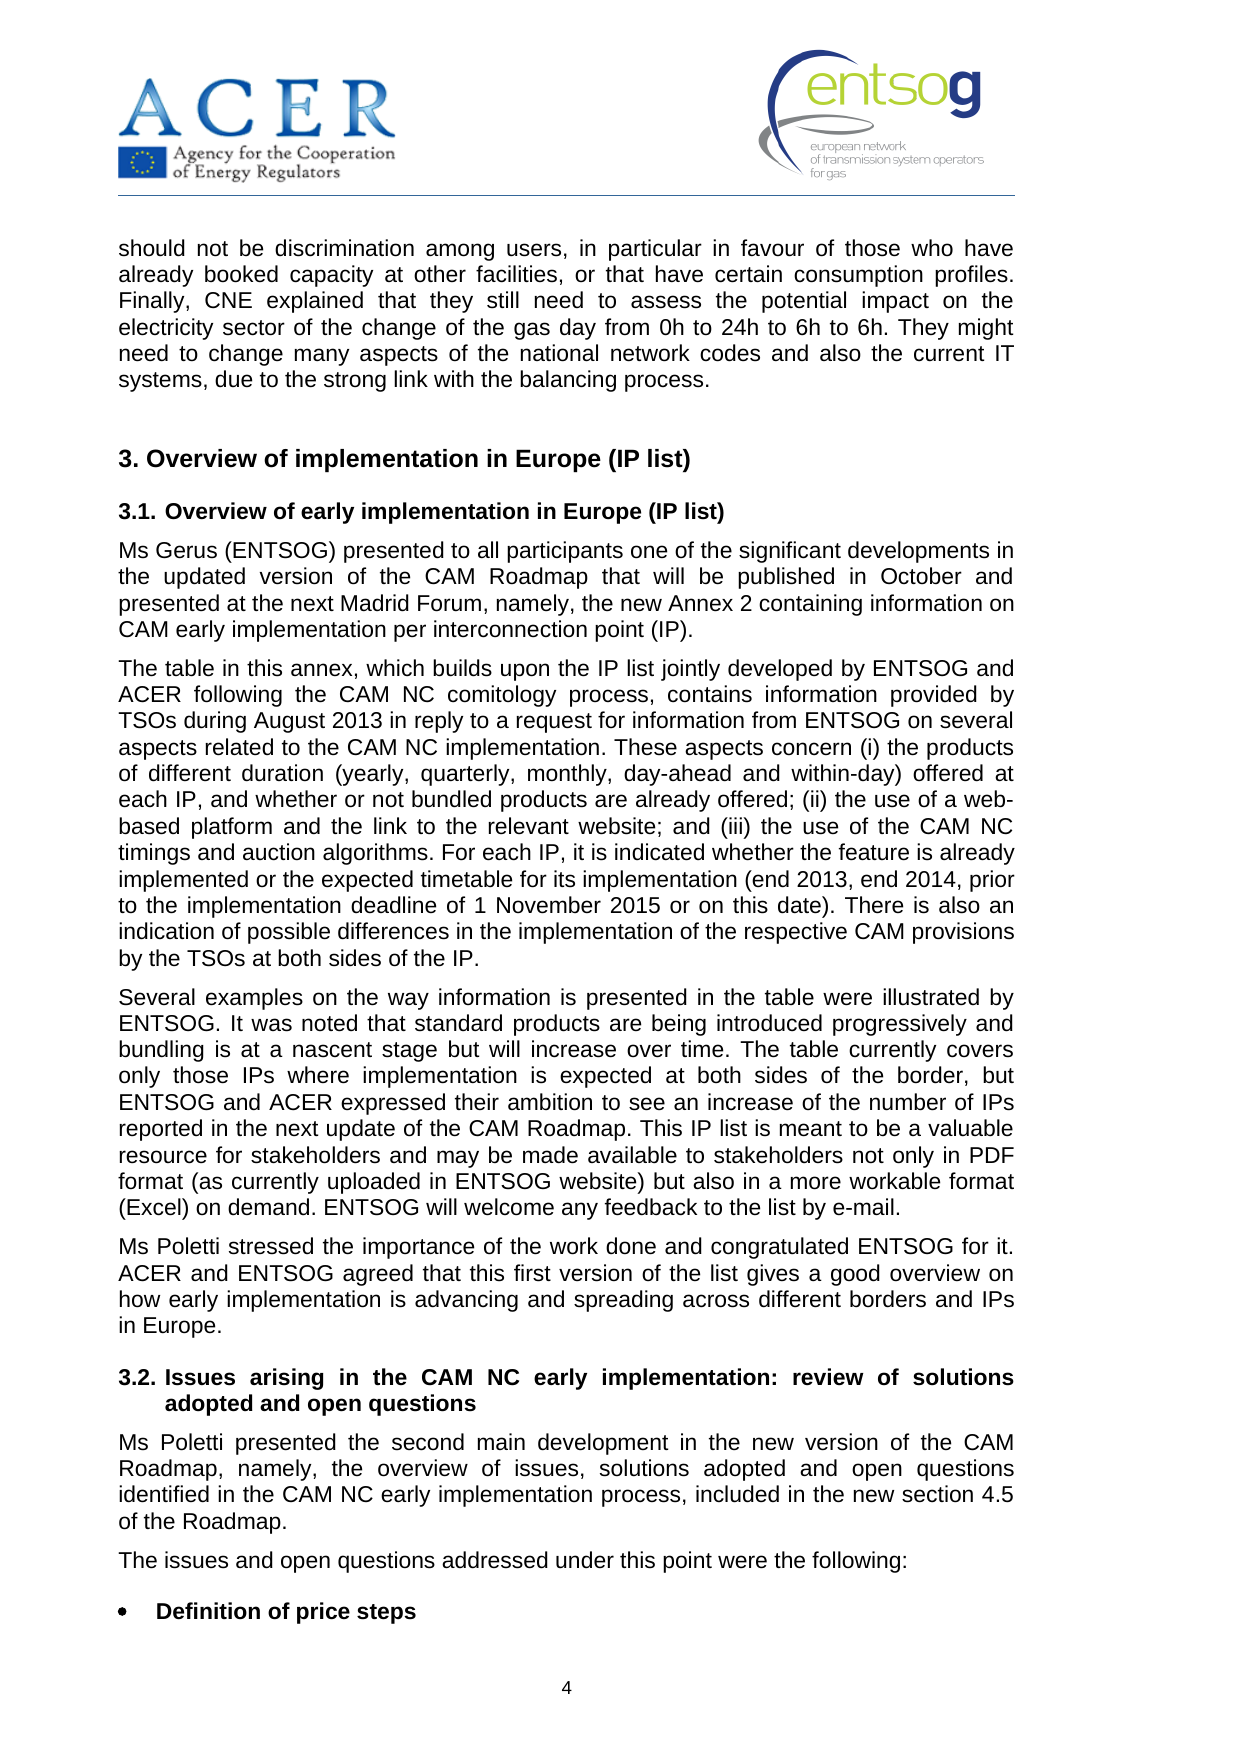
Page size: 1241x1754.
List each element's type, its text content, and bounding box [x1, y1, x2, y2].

picture [755, 46, 986, 183]
text The table in this annex, which builds upon the IP list jointly developed by ENTSOG and ACER following the CAM NC comitology process, contains information provided by TSOs during August 2013 in reply to a request for information from ENTSOG on several aspects related to the CAM NC implementation. These aspects concern (i) the products of different duration (yearly, quarterly, monthly, day-ahead and within-day) offered at each IP, and whether or not bundled products are already offered; (ii) the use of a web-based platform and the link to the relevant website; and (iii) the use of the CAM NC timings and auction algorithms. For each IP, it is indicated whether the feature is already implemented or the expected timetable for its implementation (end 2013, end 2014, prior to the implementation deadline of 1 November 2015 or on this date). There is also an indication of possible differences in the implementation of the respective CAM provisions by the TSOs at both sides of the IP. [118, 655, 1015, 971]
list Overview of early implementation in Europe (IP list) [118, 498, 1015, 524]
text Ms Poletti stressed the importance of the work done and congratulated ENTSOG for it. ACER and ENTSOG agreed that this first version of the list gives a good overview on how early implementation is advancing and spreading across different borders and IPs in Europe. [118, 1233, 1015, 1338]
text Ms Poletti presented the second main development in the new version of the CAM Roadmap, namely, the overview of issues, solutions adopted and open questions identified in the CAM NC early implementation process, included in the new section 4.5 of the Roadmap. [118, 1429, 1015, 1534]
text The issues and open questions addressed under this point were the following: [118, 1547, 1015, 1573]
picture [118, 78, 396, 183]
text Ms Gerus (ENTSOG) presented to all participants one of the significant developments in the updated version of the CAM Roadmap that will be published in October and presented at the next Madrid Forum, namely, the new Annex 2 containing information on CAM early implementation per interconnection point (IP). [118, 537, 1015, 642]
list Definition of price steps [118, 1598, 1015, 1624]
list Issues arising in the CAM NC early implementation: review of solutions adopted and open questions [118, 1363, 1015, 1416]
text Several examples on the way information is presented in the table were illustrated by ENTSOG. It was noted that standard products are being introduced progressively and bundling is at a nascent stage but will increase over time. The table currently covers only those IPs where implementation is expected at both sides of the border, but ENTSOG and ACER expressed their ambition to see an increase of the number of IPs reported in the next update of the CAM Roadmap. This IP list is meant to be a valuable resource for stakeholders and may be made available to stakeholders not only in PDF format (as currently uploaded in ENTSOG website) but also in a more workable format (Excel) on demand. ENTSOG will welcome any feedback to the list by e-mail. [118, 983, 1015, 1221]
subtitle 3. Overview of implementation in Europe (IP list) [118, 444, 1015, 473]
